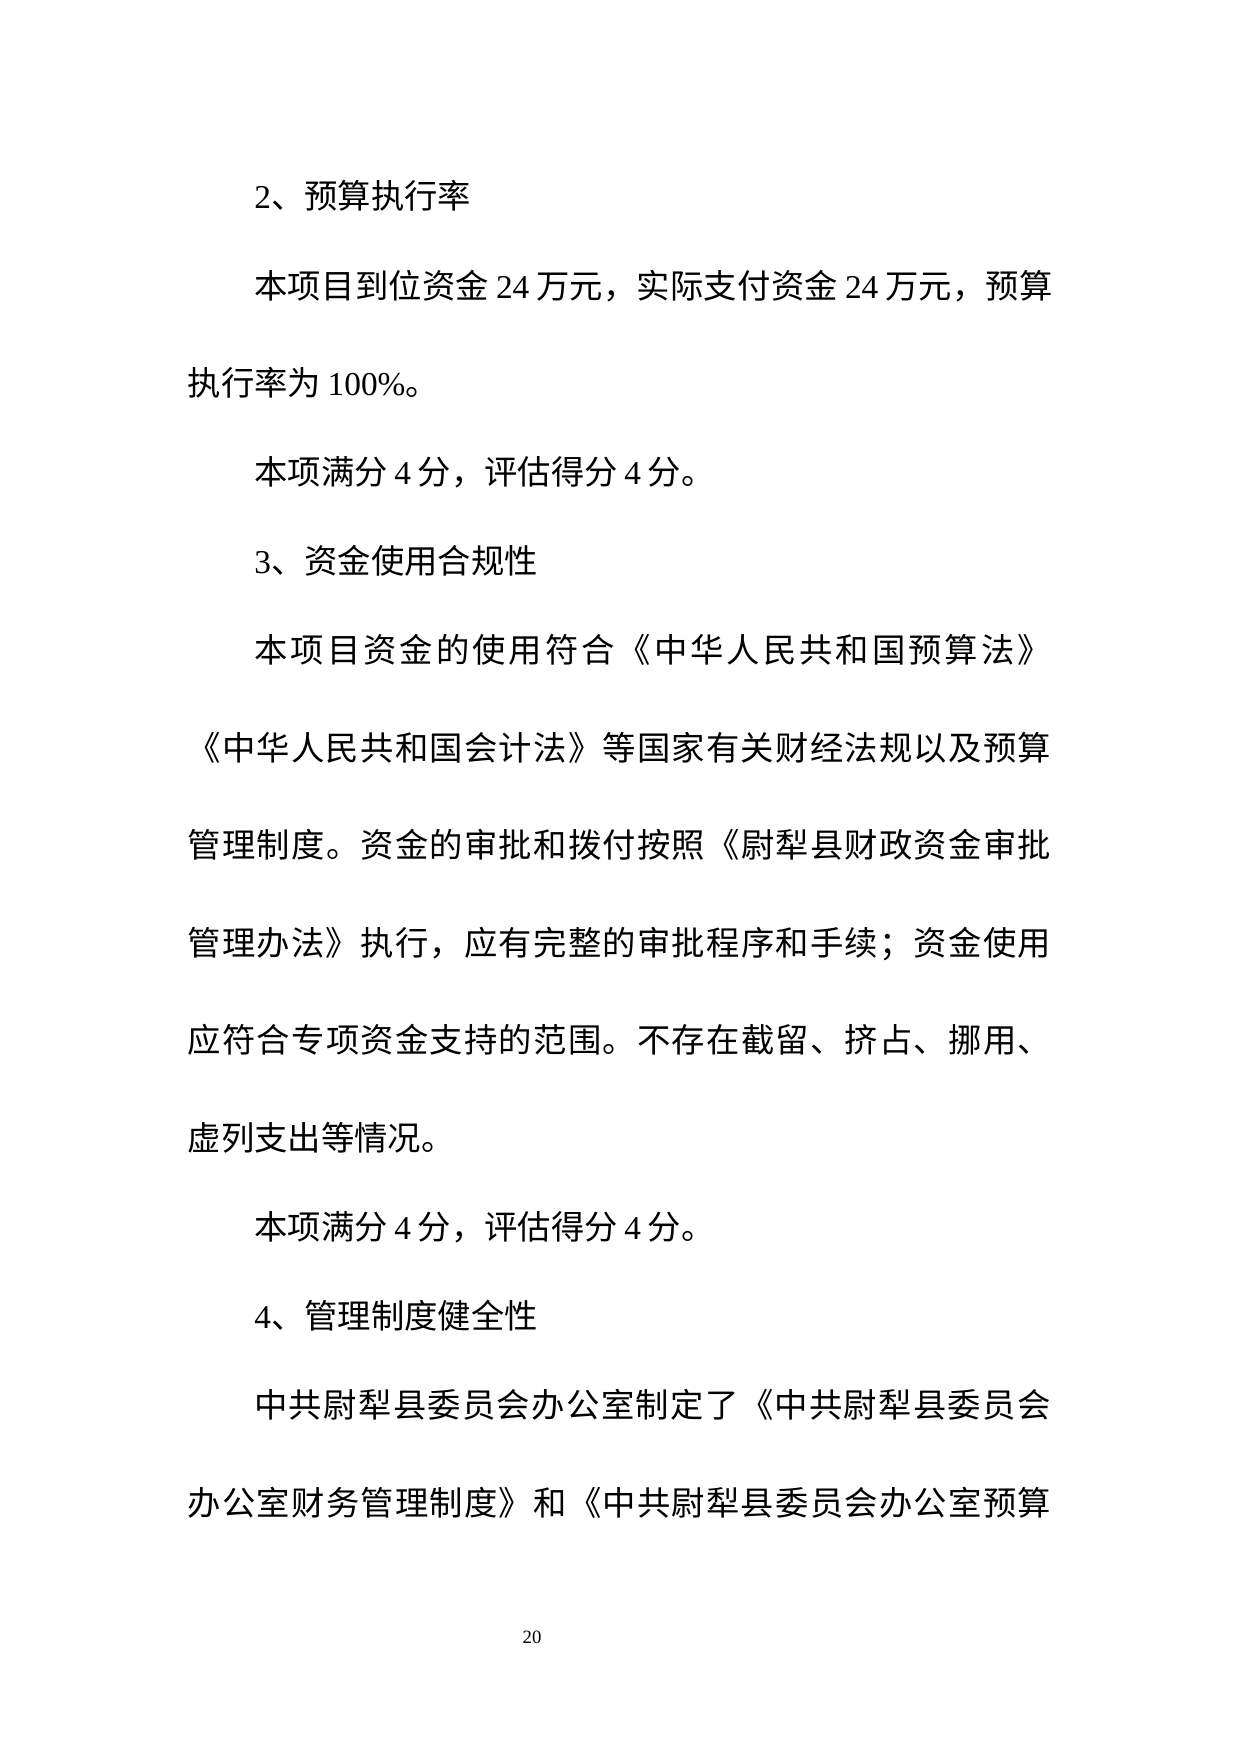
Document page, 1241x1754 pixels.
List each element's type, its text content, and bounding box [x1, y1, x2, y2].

text 本项目到位资金24万元，实际支付资金24万元，预算执行率为100%。 [187, 251, 1053, 413]
text 2、预算执行率 [187, 162, 1053, 227]
text 本项满分4分，评估得分4分。 [187, 438, 1053, 503]
text 本项满分4分，评估得分4分。 [187, 1192, 1053, 1257]
text 3、资金使用合规性 [187, 527, 1053, 592]
text 4、管理制度健全性 [187, 1281, 1053, 1346]
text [187, 1370, 1053, 1533]
text 本项目资金的使用符合《中华人民共和国预算法》《中华人民共和国会计法》等国家有关财经法规以及预算管理制度。资金的审批和拨付按照《尉犁县财政资金审批管理办法》执行，应有完整的审批程序和手续；资金使用应符合专项资金支持的范围。不存在截留、挤占、挪用、虚列支出等情况。 [187, 616, 1053, 1168]
